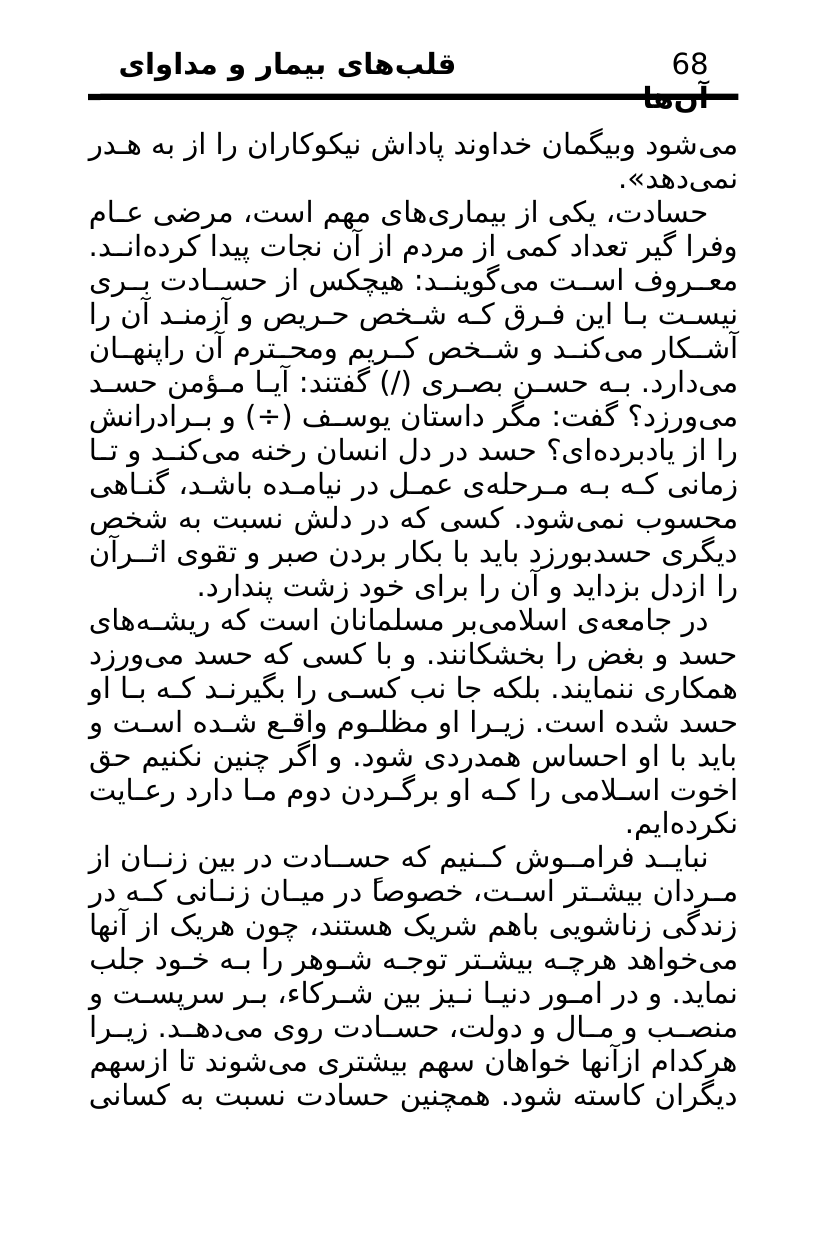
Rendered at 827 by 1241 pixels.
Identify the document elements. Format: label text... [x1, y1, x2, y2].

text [89, 841, 738, 1112]
text حسادت، یکی از بیماری‌های مهم است، مرضی عام وفرا گیر تعداد کمی از مردم از آن نجات پیدا کرده‌اند. معروف است می‌گویند: هیچکس از حسادت بری نیست با این فرق که شخص حریص و آزمند آن را آشکار می‌کند و شخص کریم ومحترم آن راپنهان می‌دارد. به حسن بصری (/) گفتند: آیا مؤمن حسد می‌ورزد؟ گفت: مگر داستان یوسف (÷) و برادرانش را از یادبرده‌ای؟ حسد در دل انسان رخنه می‌کند و تا زمانی که به مرحله‌ی عمل در نیامده باشد، گناهی محسوب نمی‌شود. کسی که در دلش نسبت به شخص دیگری حسدبورزد باید با بکار بردن صبر و تقوی اثرآن را ازدل بزداید و آن را برای خود زشت پندارد. [89, 196, 738, 603]
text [89, 128, 738, 196]
text در جامعه‌ی اسلامی‌بر مسلما‌نا‌ن است که ریشه‌های حسد و بغض را بخشکانند. و با کسی که حسد می‌ورزد همکاری ننمایند. بلکه جا نب کسی را بگیرند که با او حسد شده است. زیرا او مظلوم واقع شده است و باید با او احساس همدردی شود. و اگر چنین نکنیم حق اخوت اسلامی را که او برگردن دوم ما دارد رعایت نکرده‌ایم. [89, 603, 738, 841]
